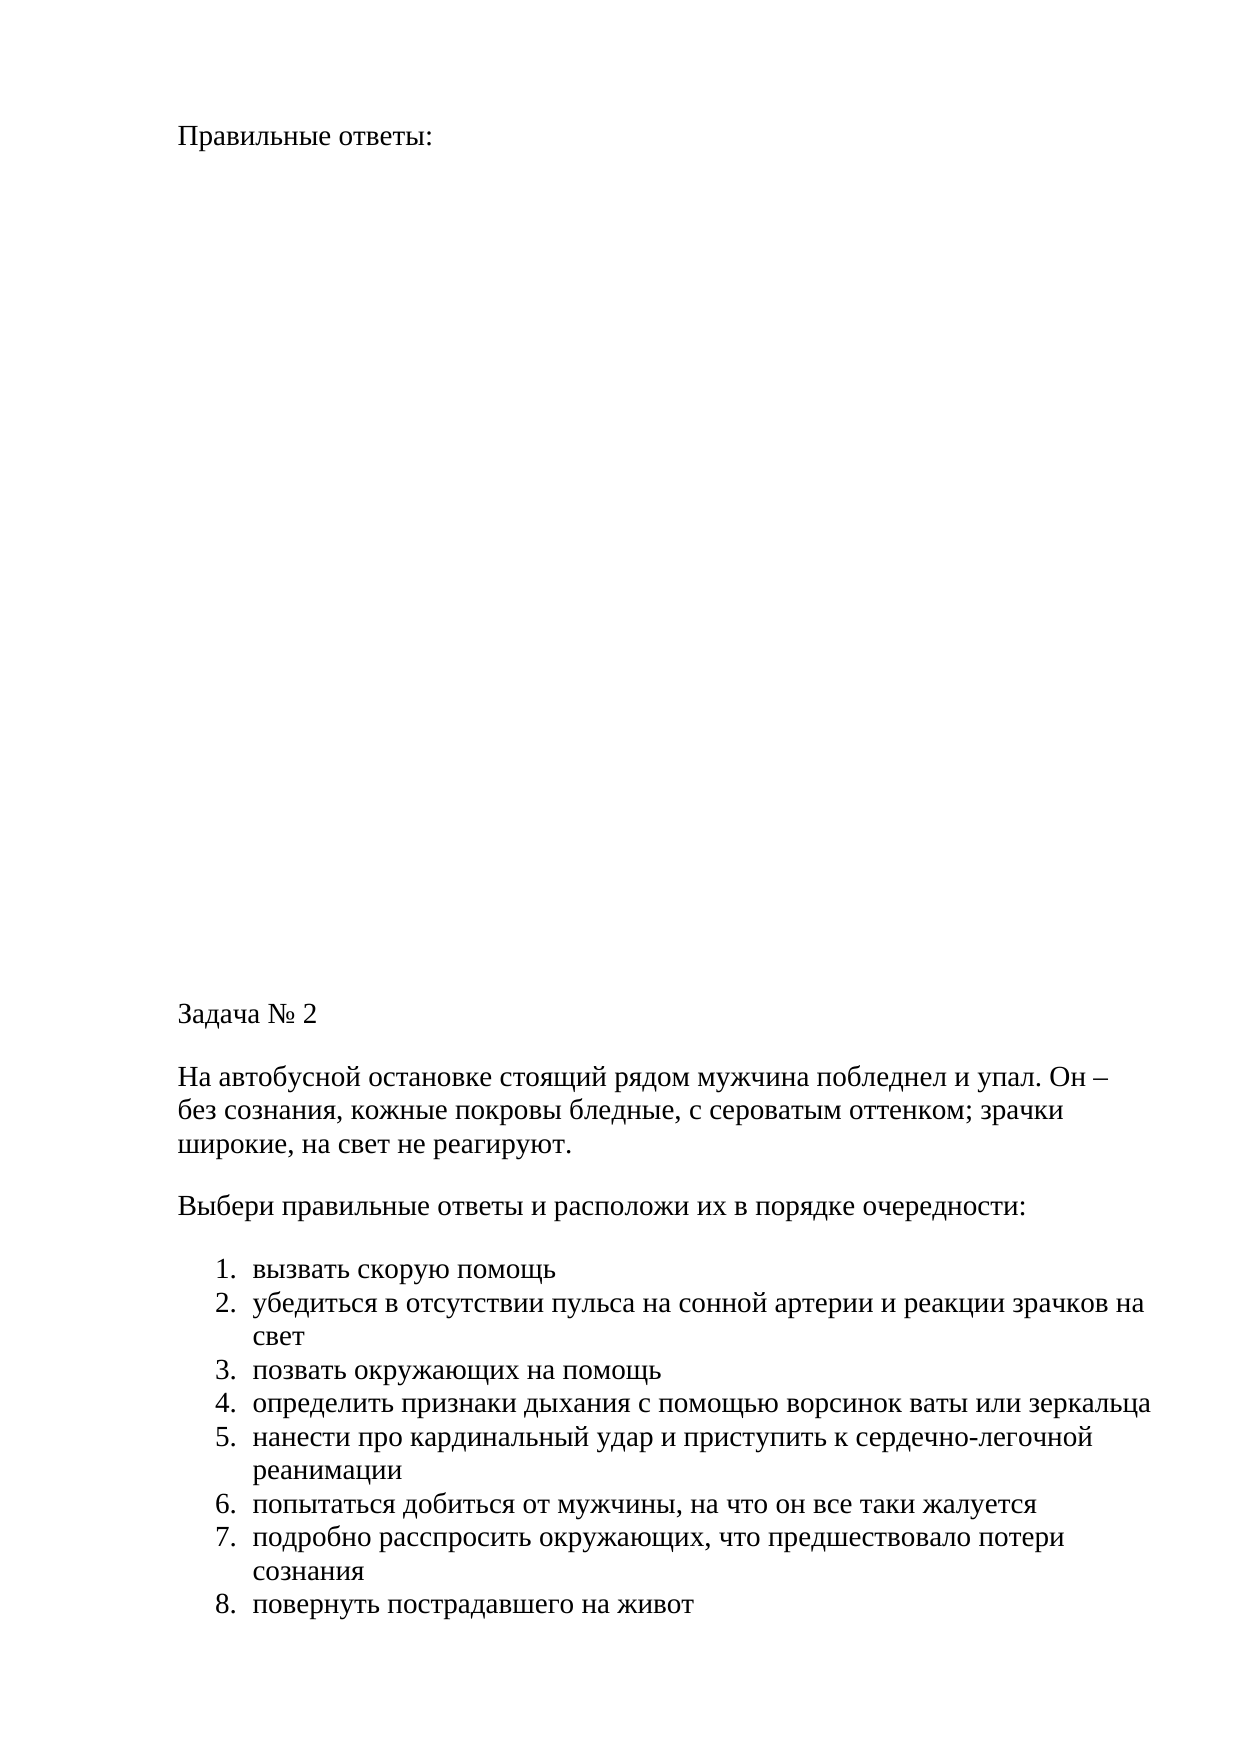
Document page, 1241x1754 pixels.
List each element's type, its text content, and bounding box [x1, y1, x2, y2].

list определить признаки дыхания с помощью ворсинок ваты или зеркальца [215, 1385, 1152, 1419]
text Задача № 2 [177, 996, 1152, 1029]
list убедиться в отсутствии пульса на сонной артерии и реакции зрачков на свет [215, 1285, 1152, 1352]
list позвать окружающих на помощь [215, 1352, 1152, 1385]
list нанести про кардинальный удар и приступить к сердечно-легочной реанимации [215, 1419, 1152, 1486]
list повернуть пострадавшего на живот [215, 1587, 1152, 1620]
text На автобусной остановке стоящий рядом мужчина побледнел и упал. Он – без сознания, кожные покровы бледные, с сероватым оттенком; зрачки широкие, на свет не реагируют. [177, 1059, 1152, 1159]
list подробно расспросить окружающих, что предшествовало потери сознания [215, 1519, 1152, 1587]
list попытаться добиться от мужчины, на что он все таки жалуется [215, 1486, 1152, 1519]
list вызвать скорую помощь [215, 1251, 1152, 1285]
text Правильные ответы: [177, 118, 1152, 152]
text Выбери правильные ответы и расположи их в порядке очередности: [177, 1188, 1152, 1222]
